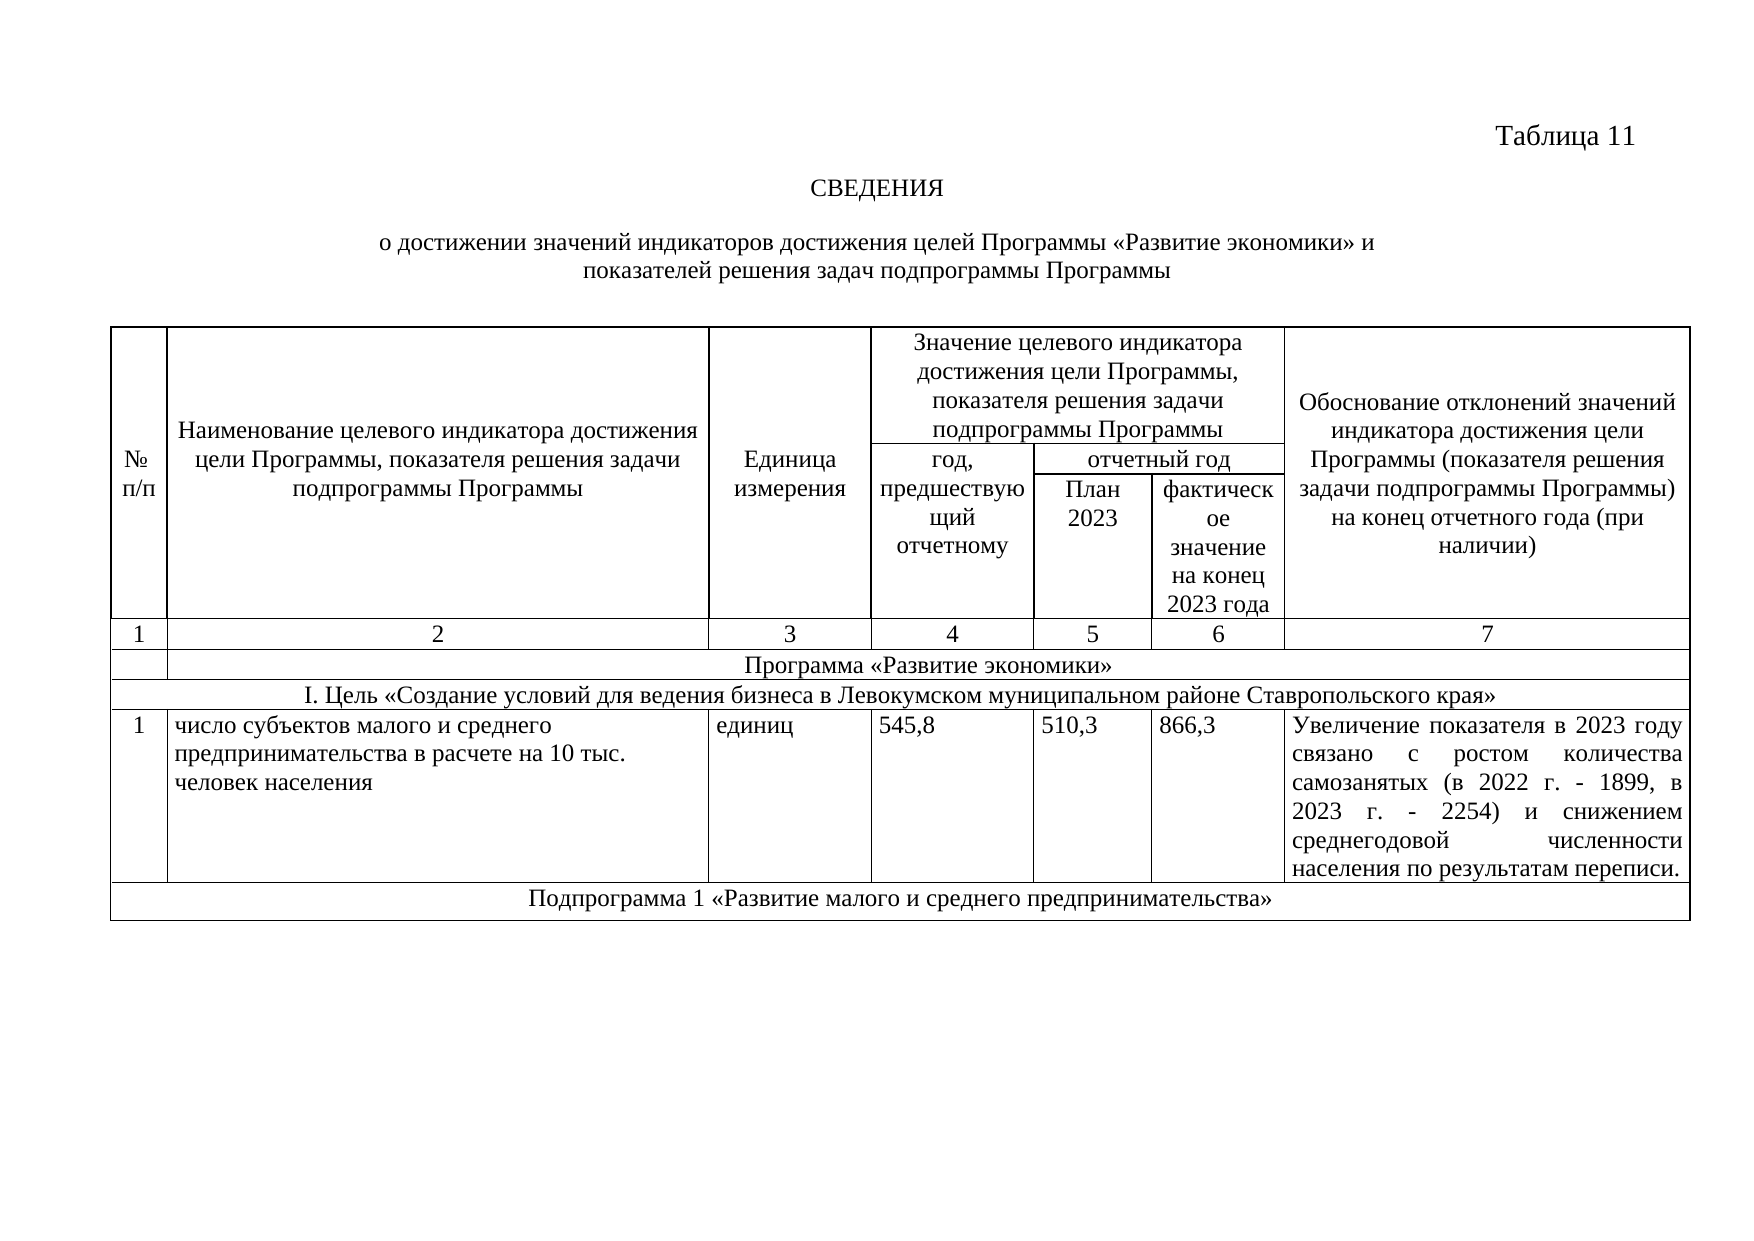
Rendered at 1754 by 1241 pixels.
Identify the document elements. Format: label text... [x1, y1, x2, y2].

table_cell Программа «Развитие экономики» [168, 650, 1689, 679]
table_cell Увеличение показателя в 2023 году связано с ростом количества самозанятых (в 2022 г. - 1899, в 2023 г. - 2254) и снижением среднегодовой численности населения по результатам переписи. [1285, 710, 1689, 882]
table_cell 6 [1152, 619, 1284, 649]
table_cell 7 [1285, 619, 1689, 649]
text Таблица 11 [118, 118, 1636, 152]
table_cell 1 [111, 619, 167, 649]
table_cell Подпрограмма 1 «Развитие малого и среднего предпринимательства» [111, 883, 1689, 920]
table_cell 866,3 [1152, 710, 1284, 882]
table_header Единица измерения [710, 328, 870, 618]
table_cell 510,3 [1034, 710, 1151, 882]
text о достижении значений индикаторов достижения целей Программы «Развитие экономики» и [118, 227, 1636, 256]
table_cell 1 [111, 710, 167, 882]
text показателей решения задач подпрограммы Программы [118, 256, 1636, 284]
table_header Обоснование отклонений значений индикатора достижения цели Программы (показателя решения задачи подпрограммы Программы) на конец отчетного года (при наличии) [1285, 328, 1689, 618]
table_cell год, предшествующий отчетному [872, 444, 1033, 618]
text Сведения [118, 177, 1636, 202]
table_header Наименование целевого индикатора достижения цели Программы, показателя решения задачи подпрограммы Программы [168, 328, 708, 618]
table_cell I. Цель «Создание условий для ведения бизнеса в Левокумском муниципальном районе Ставропольского края» [111, 680, 1689, 709]
table_cell 3 [709, 619, 871, 649]
table_header № п/п [112, 328, 166, 618]
table_cell 4 [872, 619, 1033, 649]
table_cell число субъектов малого и среднего предпринимательства в расчете на 10 тыс. человек населения [168, 710, 708, 882]
table_cell План 2023 [1035, 475, 1151, 618]
table_cell 545,8 [872, 710, 1033, 882]
table_cell 5 [1034, 619, 1151, 649]
table_header Значение целевого индикатора достижения цели Программы, показателя решения задачи подпрограммы Программы [872, 328, 1284, 442]
table_cell 2 [168, 619, 708, 649]
table_cell отчетный год [1035, 444, 1284, 473]
table_cell единиц [709, 710, 871, 882]
table_cell [111, 650, 167, 679]
table_cell фактическое значение на конец 2023 года [1153, 475, 1284, 618]
